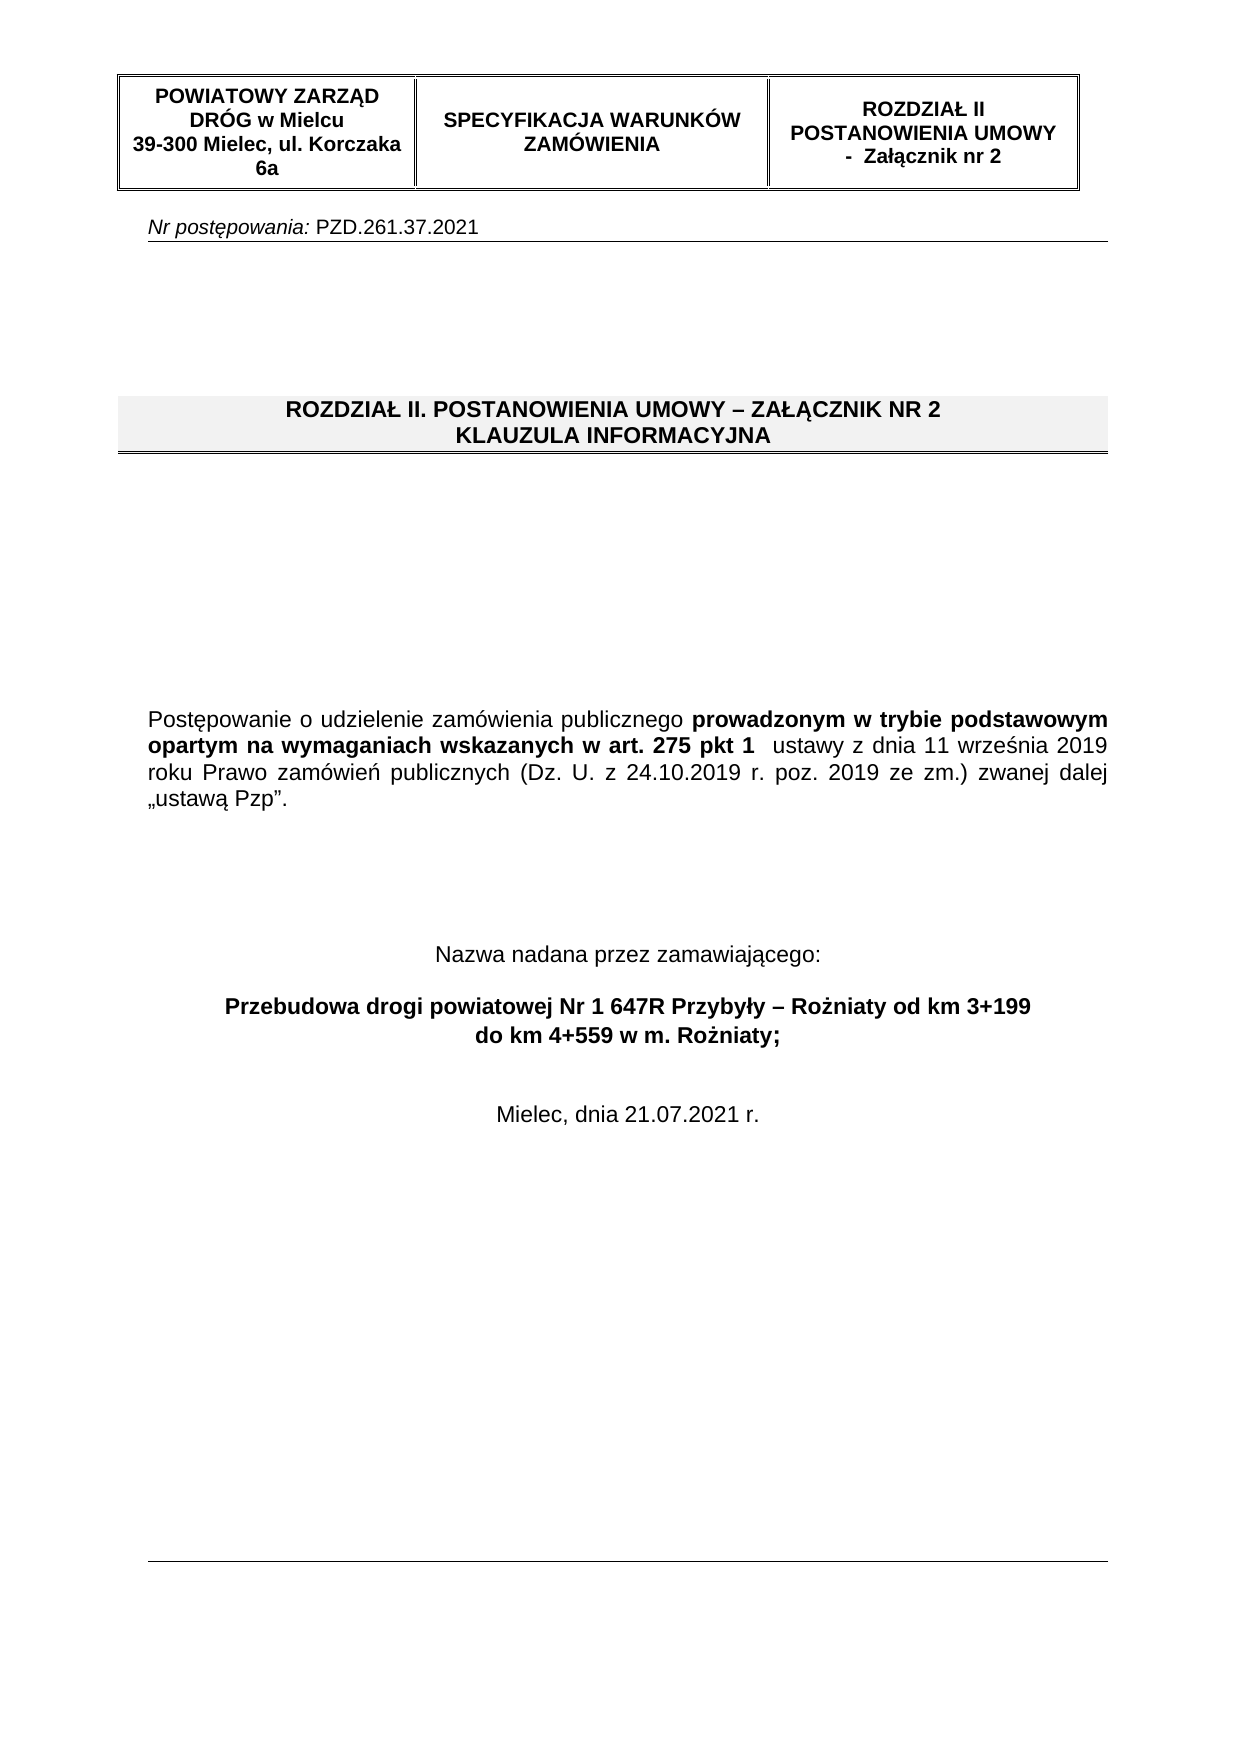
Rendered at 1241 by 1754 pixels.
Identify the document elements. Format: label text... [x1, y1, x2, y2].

text Postępowanie o udzielenie zamówienia publicznego prowadzonym w trybie podstawowym opartym na wymaganiach wskazanych w art. 275 pkt 1 ustawy z dnia 11 września 2019 roku Prawo zamówień publicznych (Dz. U. z 24.10.2019 r. poz. 2019 ze zm.) zwanej dalej „ustawą Pzp”. [148, 706, 1108, 811]
text Przebudowa drogi powiatowej Nr 1 647R Przybyły – Rożniaty od km 3+199 [148, 993, 1108, 1019]
text KLAUZULA INFORMACYJNA [118, 422, 1108, 451]
text Mielec, dnia 21.07.2021 r. [148, 1101, 1108, 1127]
text ROZDZIAŁ II. POSTANOWIENIA UMOWY – ZAŁĄCZNIK NR 2 [118, 396, 1108, 422]
text Nazwa nadana przez zamawiającego: [148, 941, 1108, 967]
text do km 4+559 w m. Rożniaty; [148, 1019, 1108, 1048]
